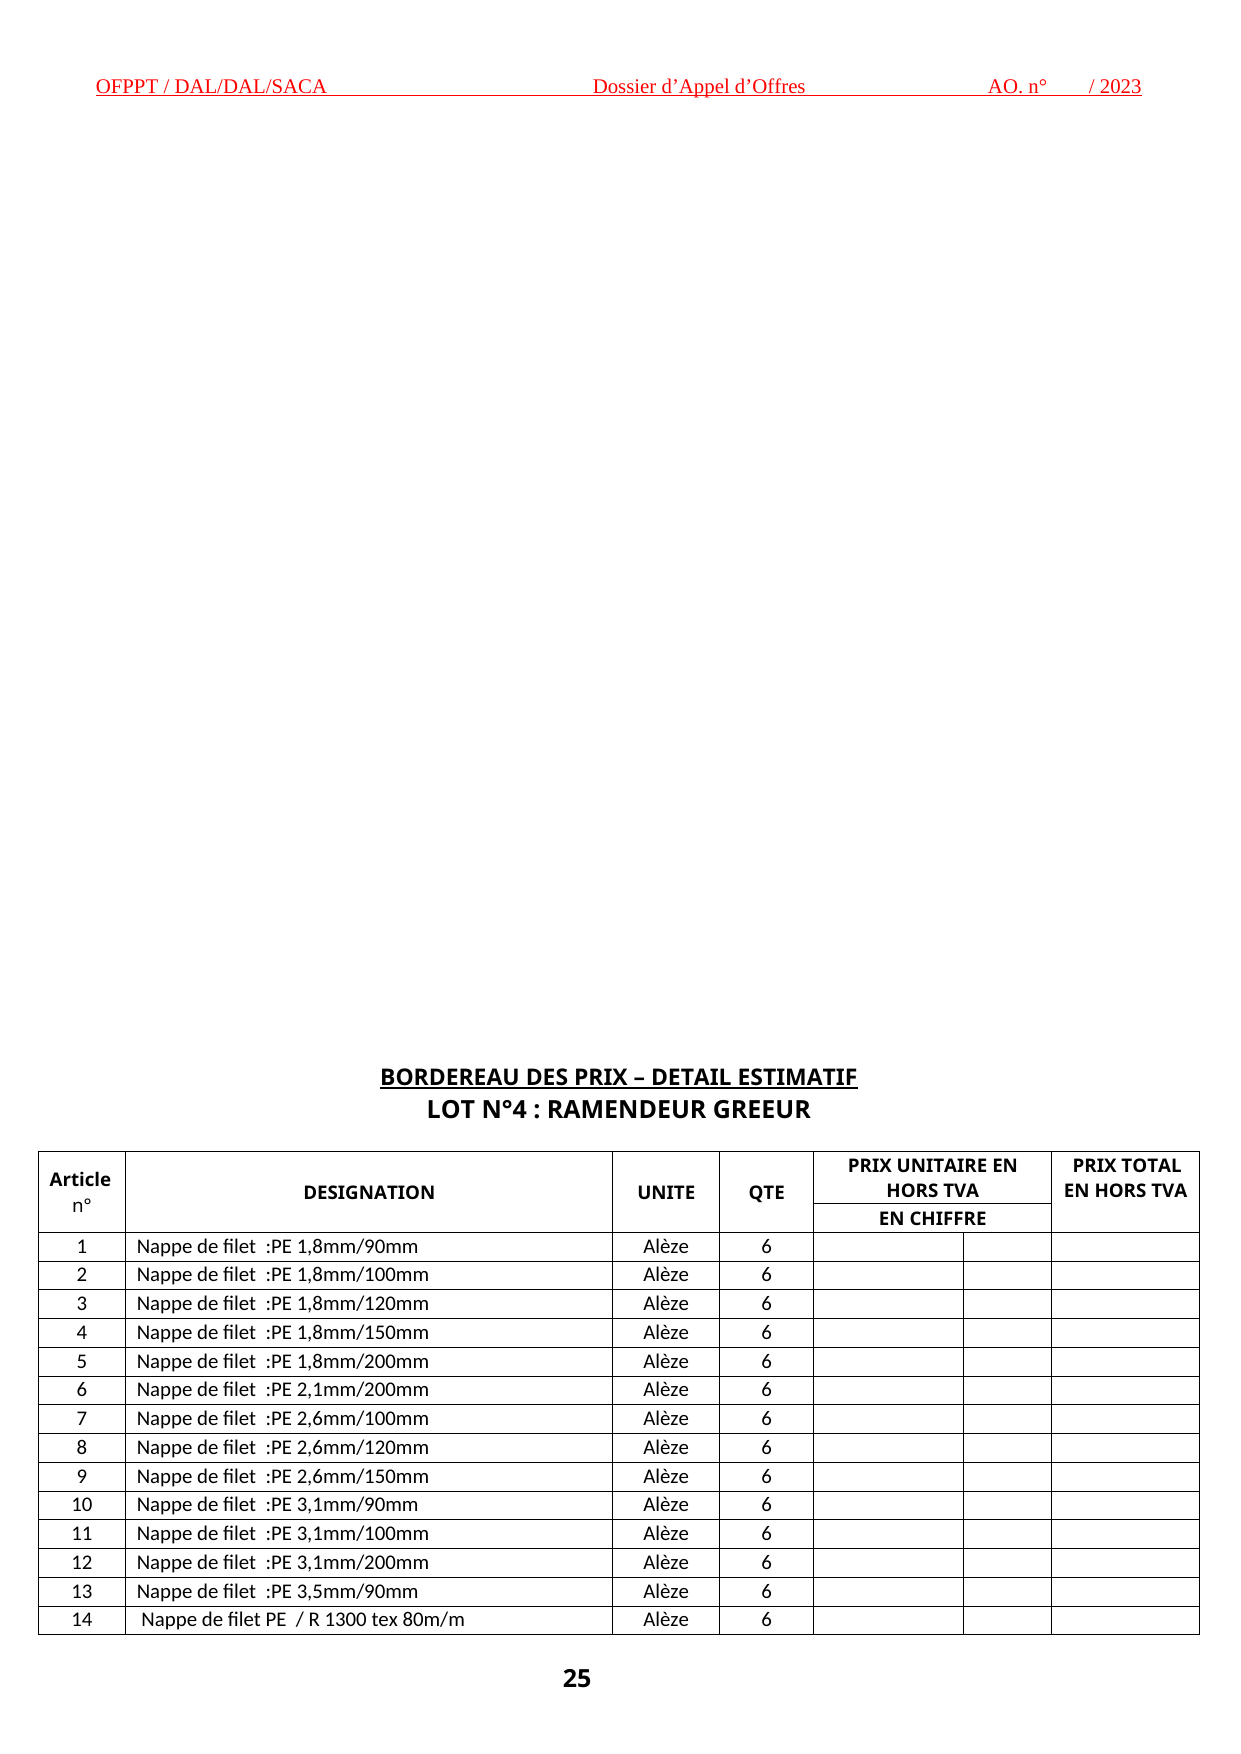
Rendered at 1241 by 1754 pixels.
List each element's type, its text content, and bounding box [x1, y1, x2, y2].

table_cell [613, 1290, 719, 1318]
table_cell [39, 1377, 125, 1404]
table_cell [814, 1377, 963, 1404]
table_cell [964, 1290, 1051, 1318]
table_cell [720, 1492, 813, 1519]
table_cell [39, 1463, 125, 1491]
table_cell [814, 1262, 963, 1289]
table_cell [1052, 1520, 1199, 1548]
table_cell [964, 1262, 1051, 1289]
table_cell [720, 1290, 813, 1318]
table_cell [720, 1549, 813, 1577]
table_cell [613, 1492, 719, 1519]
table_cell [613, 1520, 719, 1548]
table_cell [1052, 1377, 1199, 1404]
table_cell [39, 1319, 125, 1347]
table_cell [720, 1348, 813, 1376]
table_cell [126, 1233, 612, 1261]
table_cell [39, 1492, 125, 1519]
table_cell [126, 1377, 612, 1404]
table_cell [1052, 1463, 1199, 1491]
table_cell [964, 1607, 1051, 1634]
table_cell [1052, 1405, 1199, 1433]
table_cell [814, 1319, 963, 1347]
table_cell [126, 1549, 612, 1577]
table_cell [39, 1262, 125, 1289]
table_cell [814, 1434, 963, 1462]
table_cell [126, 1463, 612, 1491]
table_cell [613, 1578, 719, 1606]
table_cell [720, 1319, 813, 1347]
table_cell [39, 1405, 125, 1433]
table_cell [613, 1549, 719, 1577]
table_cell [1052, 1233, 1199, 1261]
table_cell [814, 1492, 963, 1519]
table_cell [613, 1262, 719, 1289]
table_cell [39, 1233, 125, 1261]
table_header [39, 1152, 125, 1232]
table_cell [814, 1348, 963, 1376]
text BORDEREAU DES PRIX – DETAIL ESTIMATIF [75, 1061, 1162, 1092]
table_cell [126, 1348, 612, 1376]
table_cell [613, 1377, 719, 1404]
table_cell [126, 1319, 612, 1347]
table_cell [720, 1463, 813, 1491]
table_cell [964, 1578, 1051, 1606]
text LOT N°4 : RAMENDEUR GREEUR [75, 1092, 1162, 1126]
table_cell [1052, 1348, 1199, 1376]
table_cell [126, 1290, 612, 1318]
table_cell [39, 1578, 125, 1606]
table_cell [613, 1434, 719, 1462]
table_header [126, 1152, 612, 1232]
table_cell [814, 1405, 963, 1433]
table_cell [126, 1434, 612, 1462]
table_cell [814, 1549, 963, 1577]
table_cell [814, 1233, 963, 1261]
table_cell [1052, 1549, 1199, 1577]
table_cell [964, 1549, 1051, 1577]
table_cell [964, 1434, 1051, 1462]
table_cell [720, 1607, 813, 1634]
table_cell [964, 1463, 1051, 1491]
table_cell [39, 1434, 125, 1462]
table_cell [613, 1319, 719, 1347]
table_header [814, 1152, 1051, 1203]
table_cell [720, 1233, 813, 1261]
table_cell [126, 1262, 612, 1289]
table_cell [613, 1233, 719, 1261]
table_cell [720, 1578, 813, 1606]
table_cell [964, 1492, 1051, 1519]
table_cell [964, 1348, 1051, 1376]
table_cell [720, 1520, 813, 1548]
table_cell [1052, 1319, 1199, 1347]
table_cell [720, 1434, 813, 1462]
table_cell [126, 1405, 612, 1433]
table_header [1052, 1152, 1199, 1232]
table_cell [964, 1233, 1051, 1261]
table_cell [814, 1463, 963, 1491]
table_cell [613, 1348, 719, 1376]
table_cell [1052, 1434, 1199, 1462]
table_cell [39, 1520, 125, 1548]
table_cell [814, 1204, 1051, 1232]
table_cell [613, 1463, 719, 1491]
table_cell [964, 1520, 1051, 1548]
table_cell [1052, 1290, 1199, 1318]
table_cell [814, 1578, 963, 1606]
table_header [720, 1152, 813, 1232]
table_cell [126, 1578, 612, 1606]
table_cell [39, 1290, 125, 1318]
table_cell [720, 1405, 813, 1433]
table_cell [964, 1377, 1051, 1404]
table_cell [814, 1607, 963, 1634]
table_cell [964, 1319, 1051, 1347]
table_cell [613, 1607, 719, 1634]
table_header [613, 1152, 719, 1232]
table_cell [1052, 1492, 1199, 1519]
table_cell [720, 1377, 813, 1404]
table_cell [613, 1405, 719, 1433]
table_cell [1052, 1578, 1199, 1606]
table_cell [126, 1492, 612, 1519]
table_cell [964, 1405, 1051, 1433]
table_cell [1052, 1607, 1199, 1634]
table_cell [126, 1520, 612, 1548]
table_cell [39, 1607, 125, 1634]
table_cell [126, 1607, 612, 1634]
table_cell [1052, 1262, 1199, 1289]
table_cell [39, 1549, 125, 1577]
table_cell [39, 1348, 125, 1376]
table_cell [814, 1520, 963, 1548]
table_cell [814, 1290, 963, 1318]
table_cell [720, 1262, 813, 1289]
